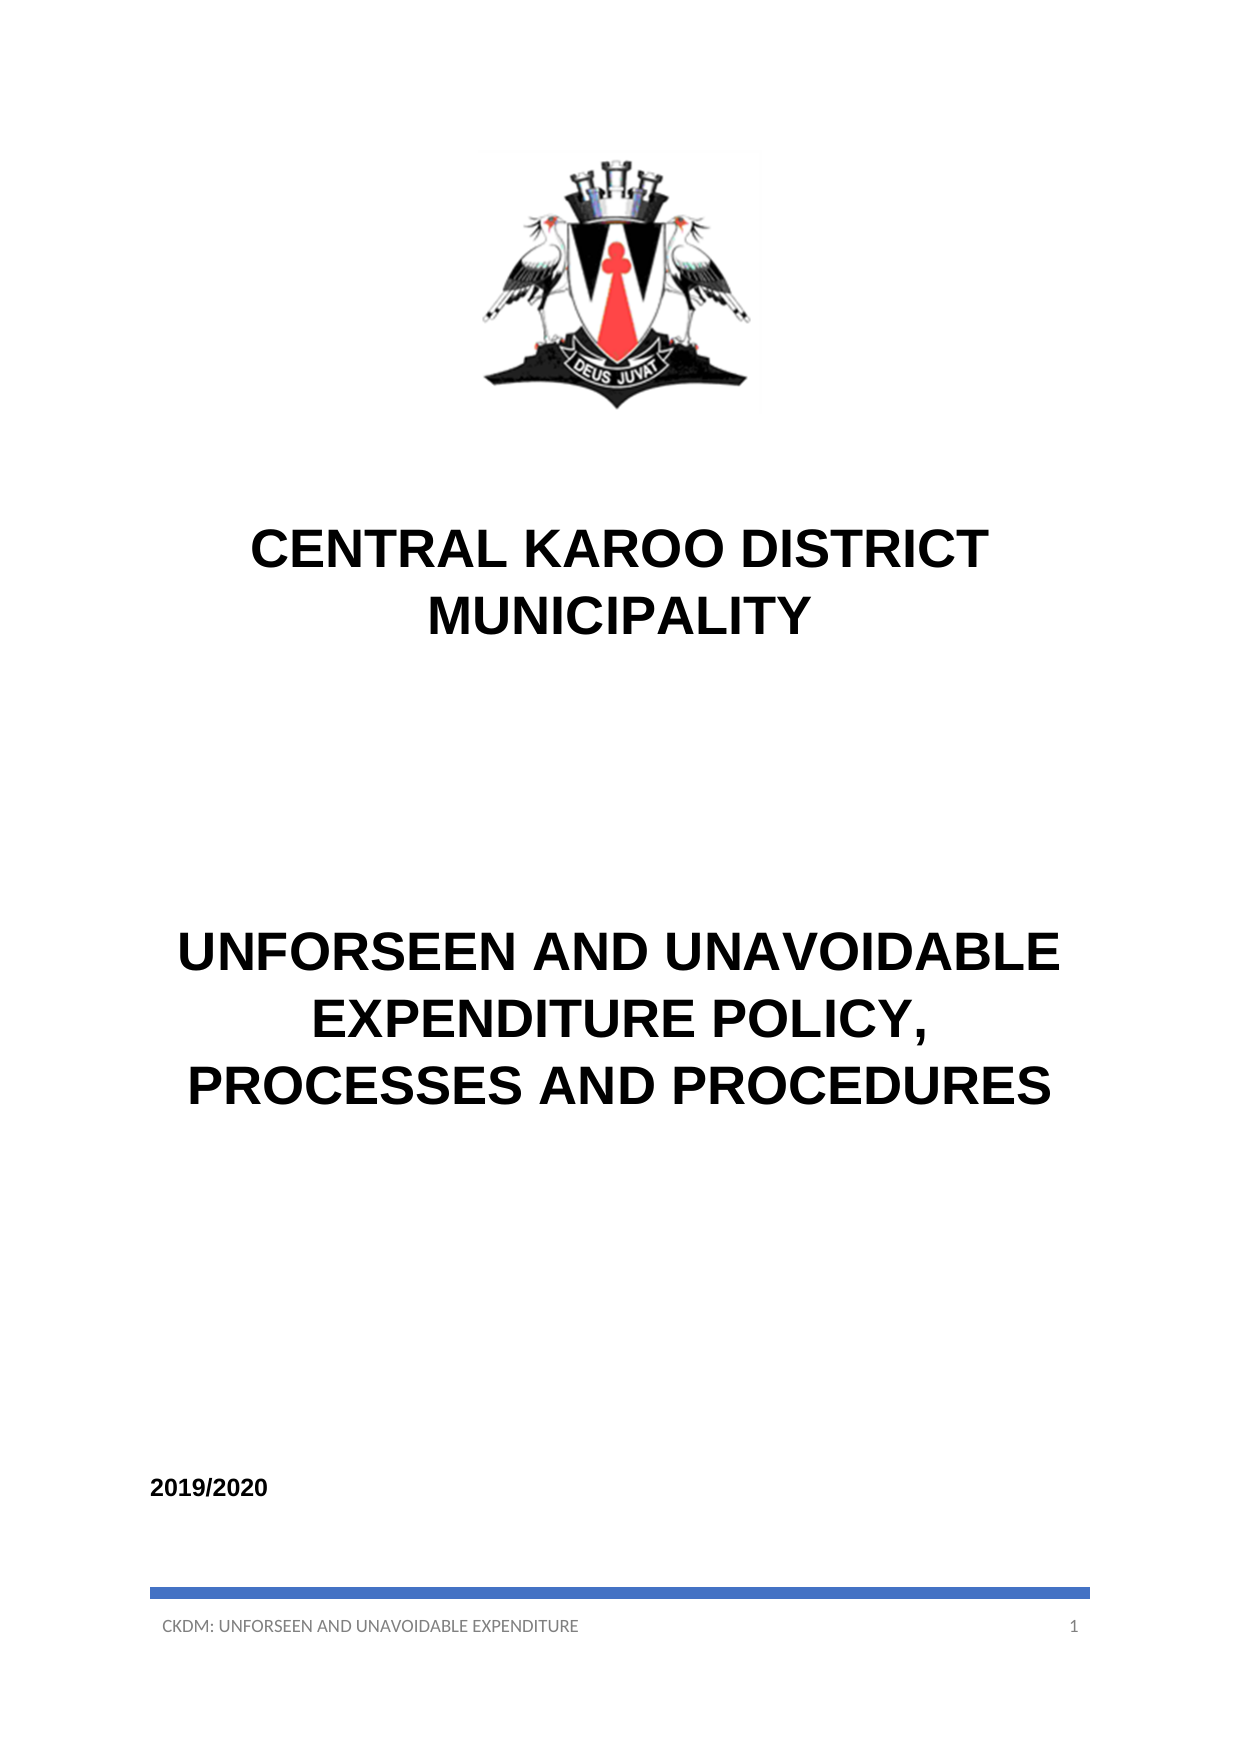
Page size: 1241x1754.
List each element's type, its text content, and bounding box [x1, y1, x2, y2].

text UNFORSEEN AND UNAVOIDABLE EXPENDITURE POLICY, PROCESSES AND PROCEDURES [150, 919, 1090, 1116]
text CENTRAL KAROO DISTRICT MUNICIPALITY [150, 517, 1090, 646]
picture [478, 150, 763, 414]
text 2019/2020 [150, 1473, 1090, 1502]
